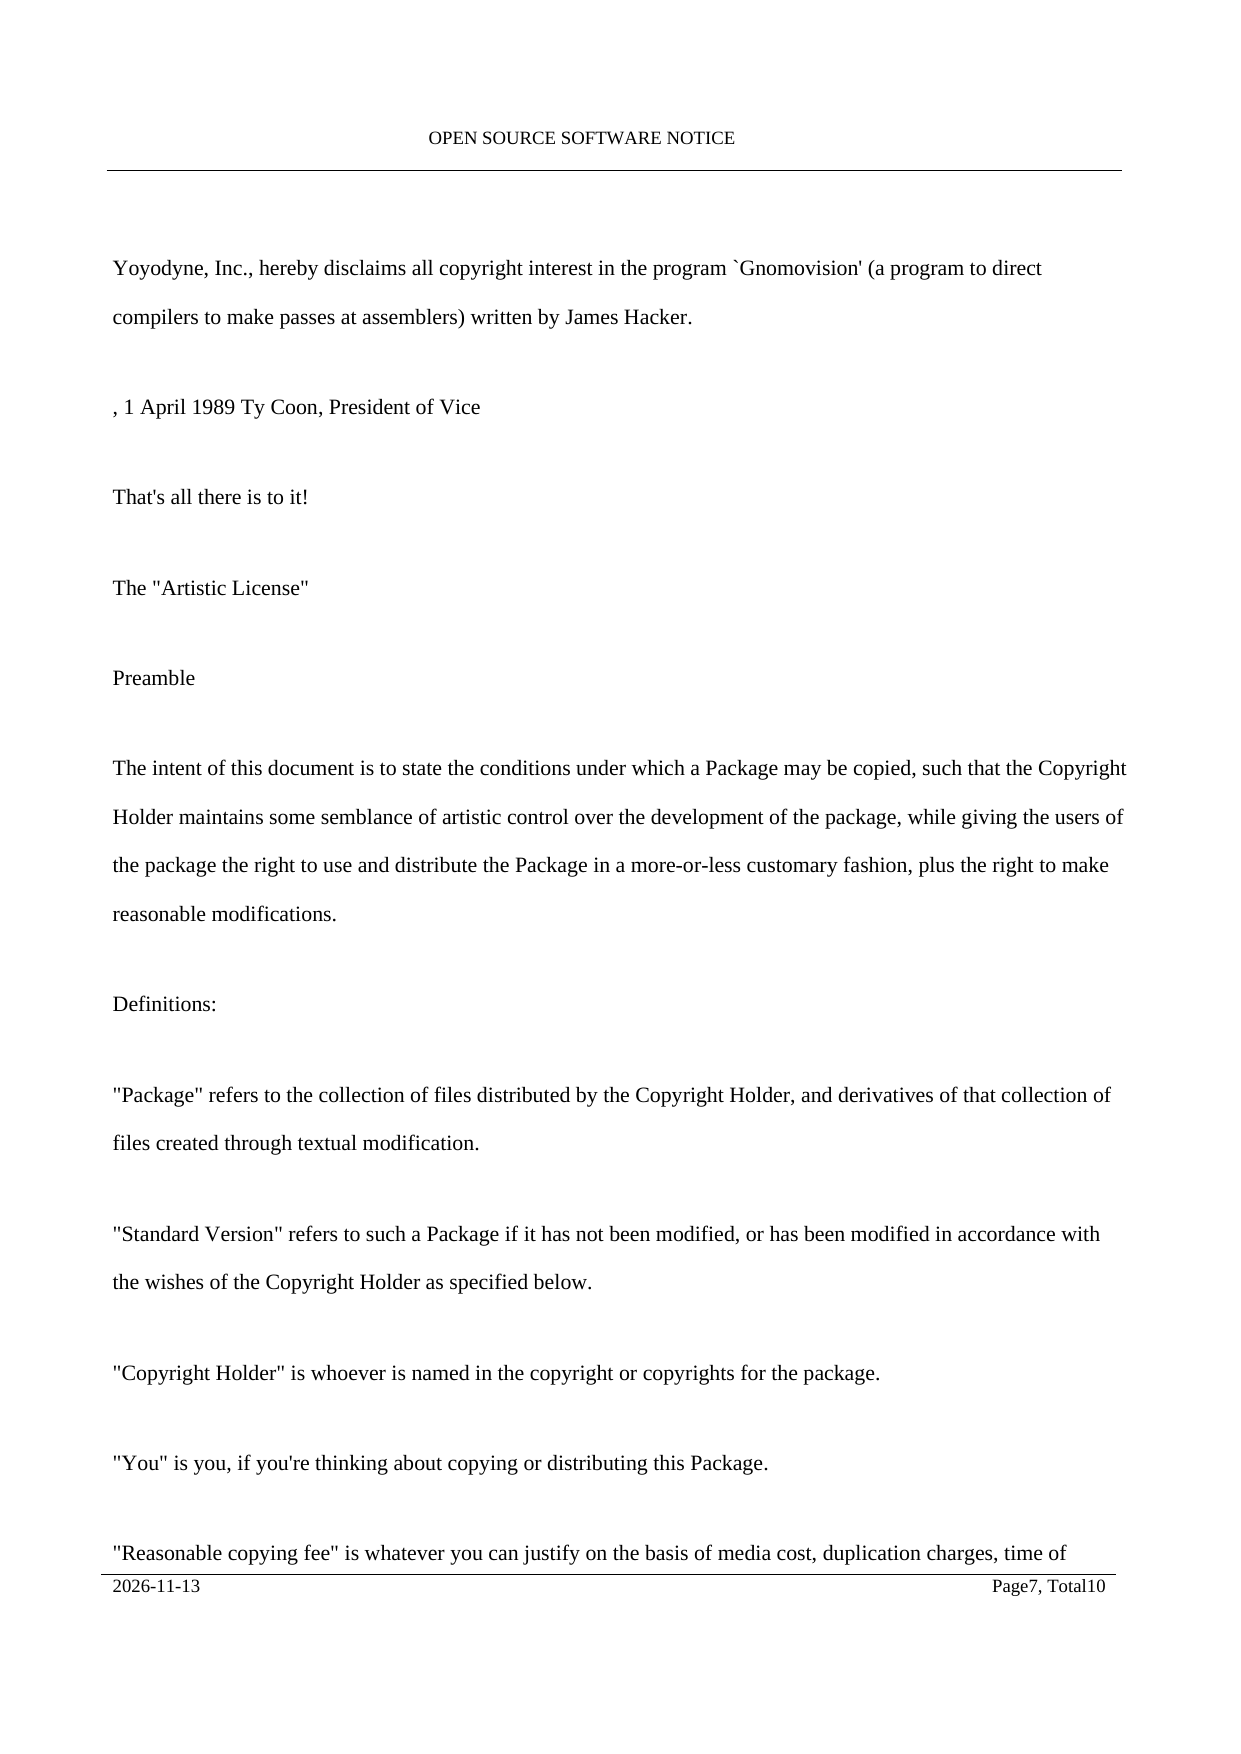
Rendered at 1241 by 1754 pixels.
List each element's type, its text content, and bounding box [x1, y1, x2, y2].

text , 1 April 1989 Ty Coon, President of Vice [112, 390, 1128, 423]
text "Standard Version" refers to such a Package if it has not been modified, or has been modified in accordance with the wishes of the Copyright Holder as specified below. [112, 1217, 1128, 1298]
text "Package" refers to the collection of files distributed by the Copyright Holder, and derivatives of that collection of files created through textual modification. [112, 1078, 1128, 1159]
text "You" is you, if you're thinking about copying or distributing this Package. [112, 1446, 1128, 1478]
text The intent of this document is to state the conditions under which a Package may be copied, such that the Copyright Holder maintains some semblance of artistic control over the development of the package, while giving the users of the package the right to use and distribute the Package in a more-or-less customary fashion, plus the right to make reasonable modifications. [112, 751, 1128, 930]
text Preamble [112, 661, 1128, 693]
text Yoyodyne, Inc., hereby disclaims all copyright interest in the program `Gnomovision' (a program to direct compilers to make passes at assemblers) written by James Hacker. [112, 251, 1128, 333]
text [112, 1536, 1128, 1569]
text Definitions: [112, 988, 1128, 1020]
text The "Artistic License" [112, 571, 1128, 603]
text That's all there is to it! [112, 481, 1128, 513]
text "Copyright Holder" is whoever is named in the copyright or copyrights for the package. [112, 1356, 1128, 1388]
